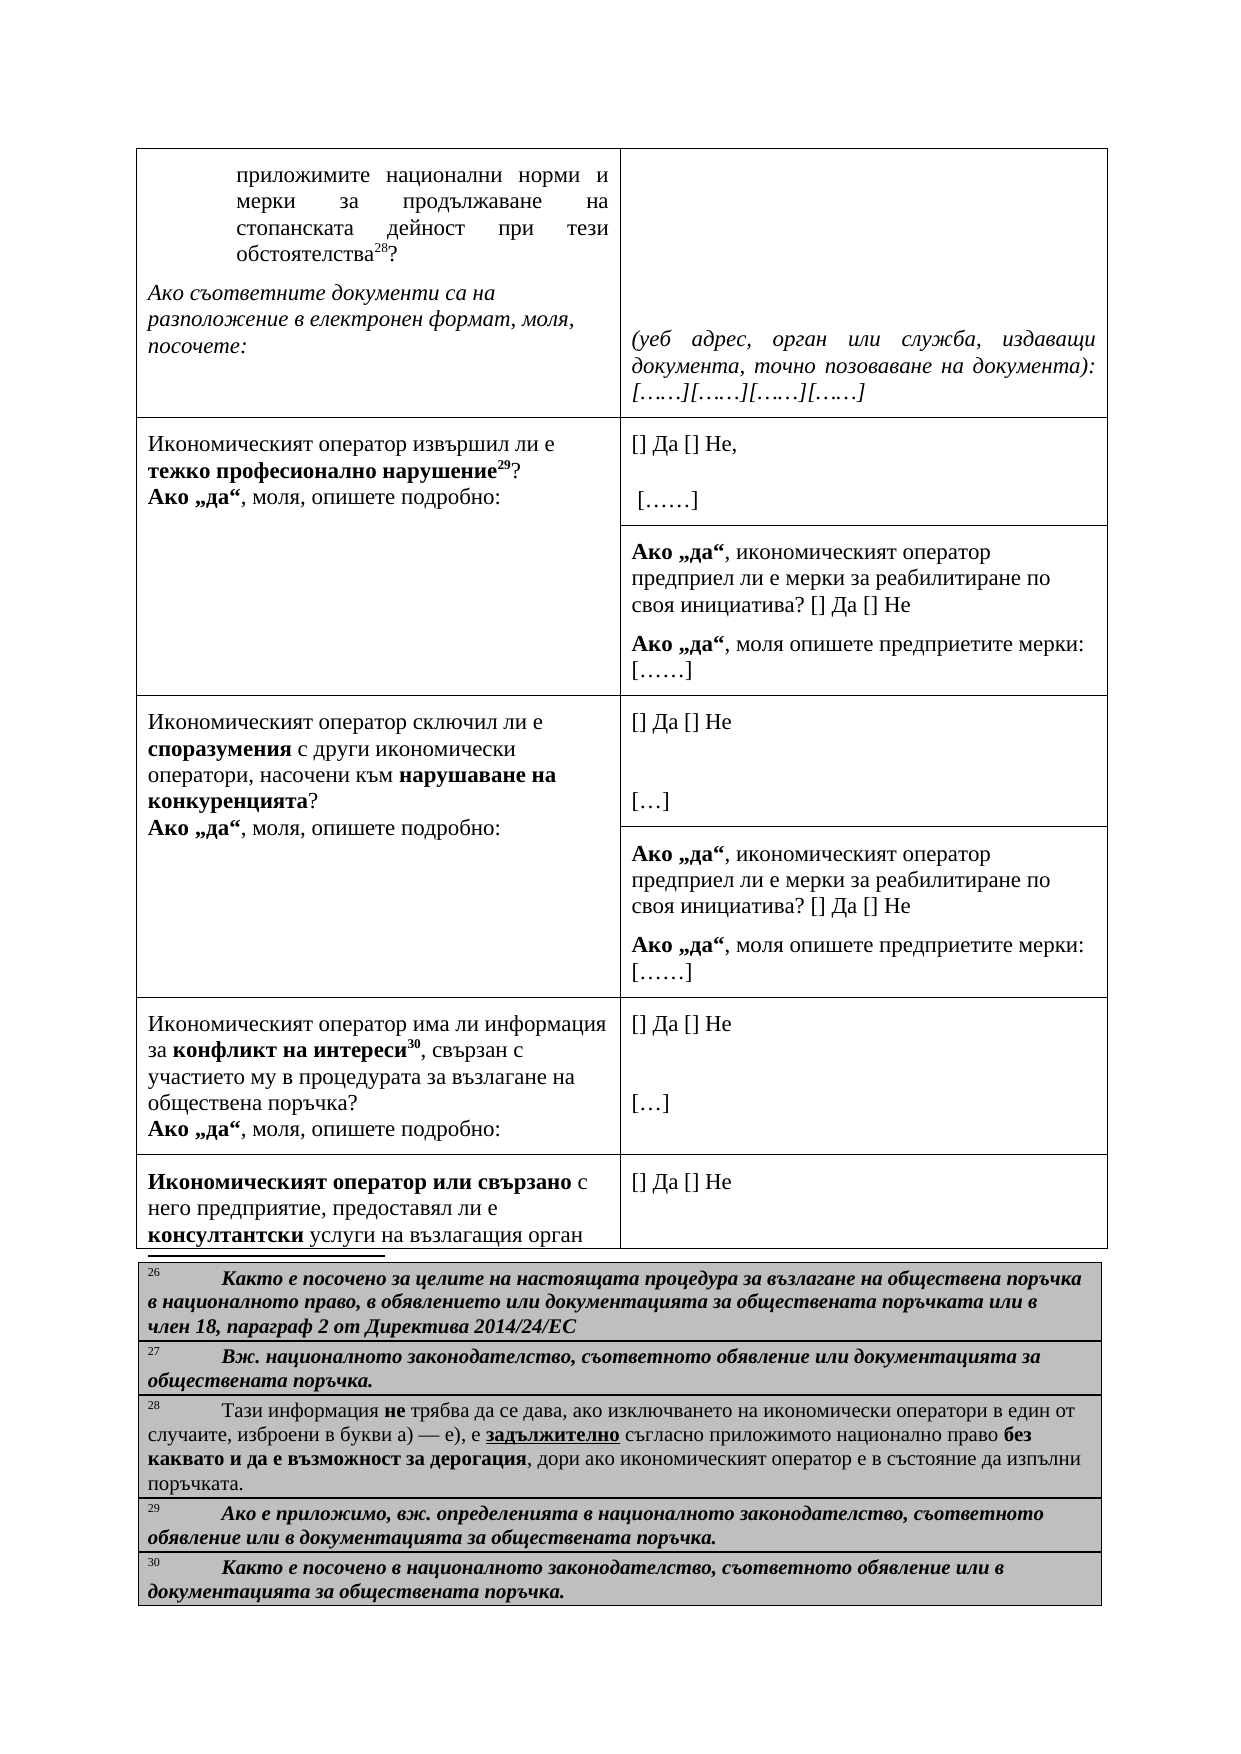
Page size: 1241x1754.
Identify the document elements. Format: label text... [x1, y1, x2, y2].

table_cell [137, 149, 620, 417]
table_cell Ако „да“, икономическият оператор предприел ли е мерки за реабилитиране по своя инициатива? [] Да [] Не Ако „да“, моля опишете предприетите мерки: [……] [621, 526, 1107, 695]
table_cell [] Да [] Не […] [621, 696, 1107, 826]
table_cell [] Да [] Не […] [621, 1155, 1107, 1248]
table_cell Икономическият оператор има ли информация за конфликт на интереси, свързан с участието му в процедурата за възлагане на обществена поръчка? Ако „да“, моля, опишете подробно: [137, 998, 620, 1154]
table_cell [] Да [] Не […] [621, 998, 1107, 1154]
table_cell Икономическият оператор извършил ли е тежко професионално нарушение? Ако „да“, моля, опишете подробно: [137, 418, 620, 695]
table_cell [621, 149, 1107, 417]
table_cell [] Да [] Не, [……] [621, 418, 1107, 524]
table_cell Ако „да“, икономическият оператор предприел ли е мерки за реабилитиране по своя инициатива? [] Да [] Не Ако „да“, моля опишете предприетите мерки: [……] [621, 827, 1107, 997]
table_cell Икономическият оператор сключил ли е споразумения с други икономически оператори, насочени към нарушаване на конкуренцията? Ако „да“, моля, опишете подробно: [137, 696, 620, 997]
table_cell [137, 1155, 620, 1248]
